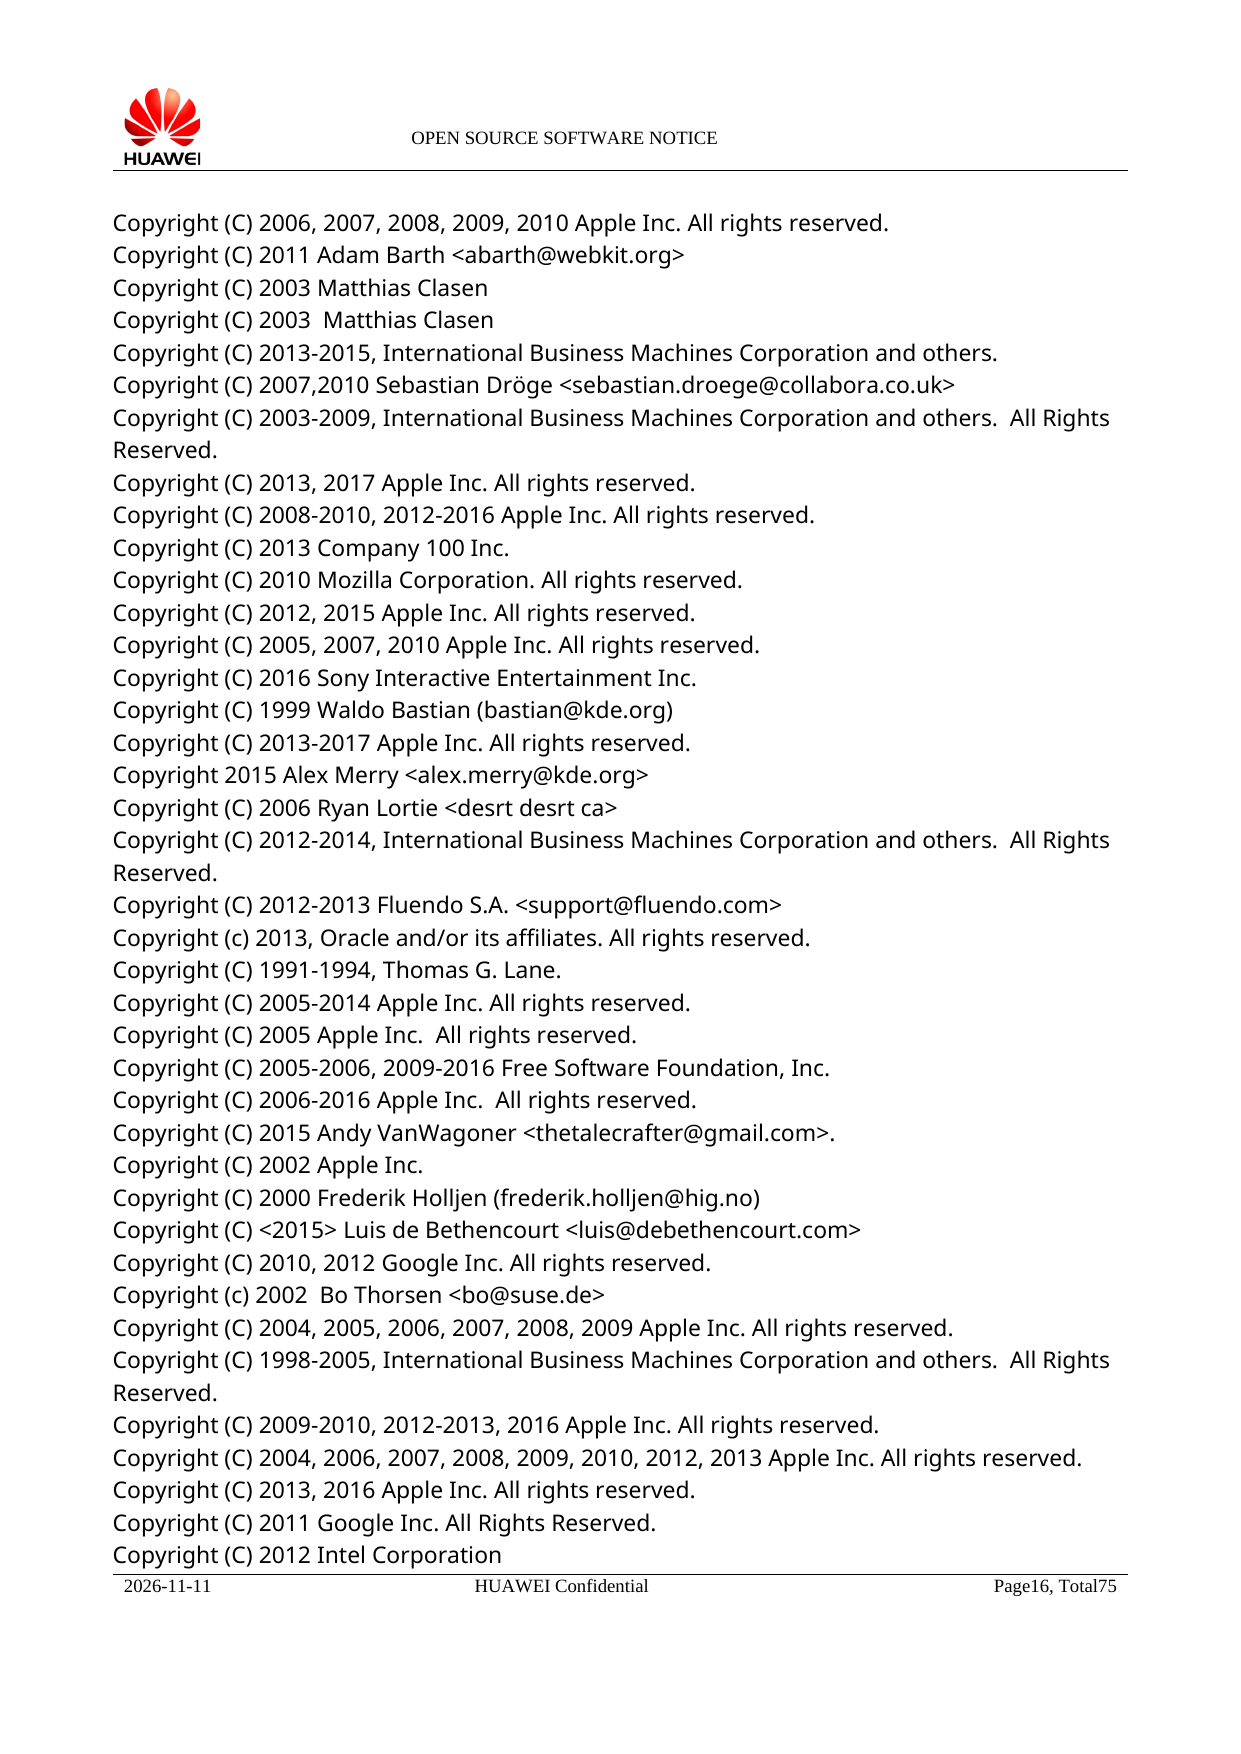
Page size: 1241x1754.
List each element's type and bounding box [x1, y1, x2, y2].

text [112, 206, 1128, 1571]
picture [124, 88, 201, 165]
